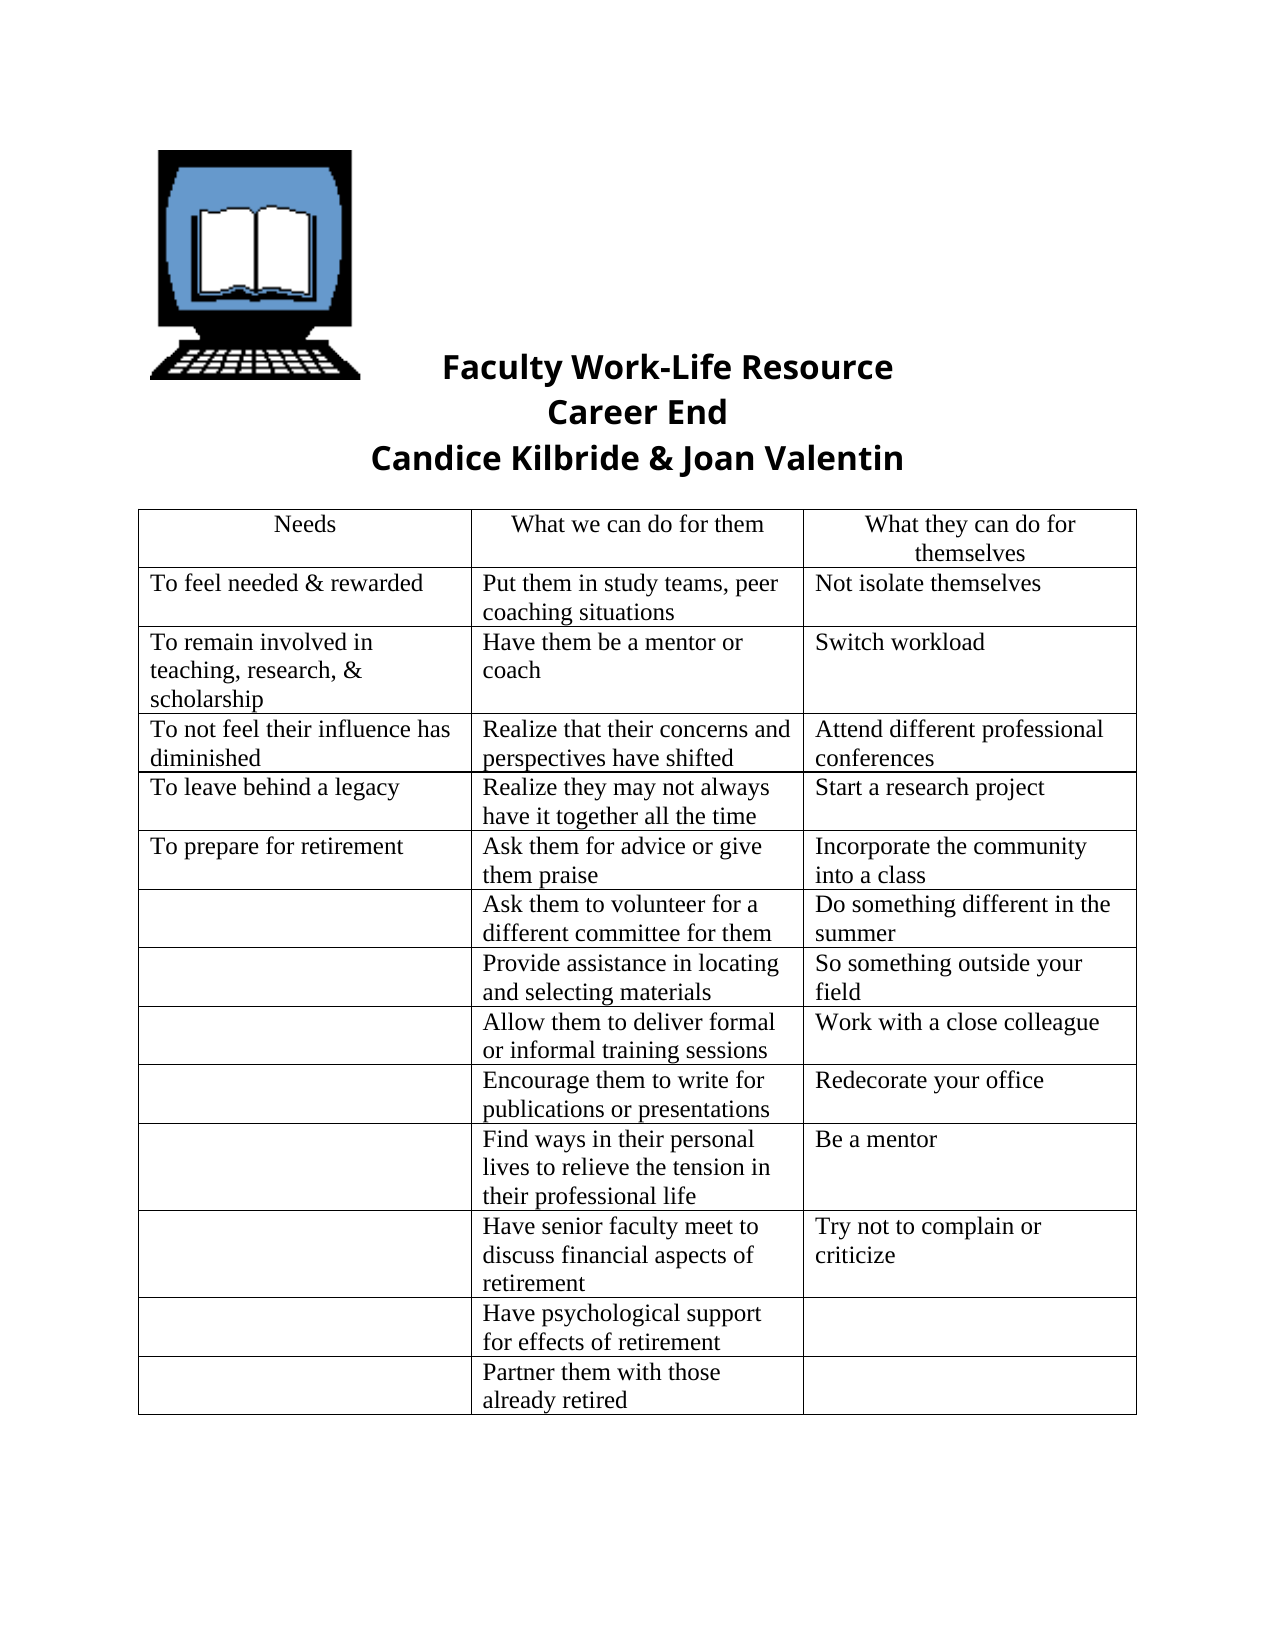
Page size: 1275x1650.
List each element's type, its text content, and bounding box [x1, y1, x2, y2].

table_cell To not feel their influence has diminished [139, 714, 471, 771]
table_cell [139, 1357, 471, 1414]
table_cell Be a mentor [804, 1124, 1136, 1210]
table_cell Have them be a mentor or coach [472, 627, 803, 713]
table_cell Do something different in the summer [804, 890, 1136, 947]
table_cell Find ways in their personal lives to relieve the tension in their professional life [472, 1124, 803, 1210]
text Career End [150, 389, 1125, 434]
table_cell [139, 1007, 471, 1064]
table_cell Partner them with those already retired [472, 1357, 803, 1414]
table_cell Redecorate your office [804, 1065, 1136, 1123]
table_cell Ask them for advice or give them praise [472, 831, 803, 888]
picture [150, 150, 361, 380]
table_cell [804, 1298, 1136, 1356]
table_cell Provide assistance in locating and selecting materials [472, 948, 803, 1006]
table_cell Have psychological support for effects of retirement [472, 1298, 803, 1356]
table_header Needs [139, 510, 471, 567]
table_cell [139, 1065, 471, 1123]
table_cell Put them in study teams, peer coaching situations [472, 568, 803, 626]
table_cell [139, 1211, 471, 1297]
table_cell To leave behind a legacy [139, 773, 471, 830]
table_cell [139, 948, 471, 1006]
table_cell Try not to complain or criticize [804, 1211, 1136, 1297]
table_cell To feel needed & rewarded [139, 568, 471, 626]
table_cell [804, 1357, 1136, 1414]
table_cell [139, 1298, 471, 1356]
table_cell [139, 1124, 471, 1210]
table_cell Switch workload [804, 627, 1136, 713]
table_cell [139, 890, 471, 947]
table_header What they can do for themselves [804, 510, 1136, 567]
table_cell Start a research project [804, 773, 1136, 830]
table_cell Realize that their concerns and perspectives have shifted [472, 714, 803, 771]
text Faculty Work-Life Resource [150, 150, 1125, 389]
text Candice Kilbride & Joan Valentin [150, 434, 1125, 480]
table_cell Have senior faculty meet to discuss financial aspects of retirement [472, 1211, 803, 1297]
table_cell To remain involved in teaching, research, & scholarship [139, 627, 471, 713]
table_cell Attend different professional conferences [804, 714, 1136, 771]
table_cell Not isolate themselves [804, 568, 1136, 626]
table_cell So something outside your field [804, 948, 1136, 1006]
table_header What we can do for them [472, 510, 803, 567]
table_cell Ask them to volunteer for a different committee for them [472, 890, 803, 947]
table_cell Encourage them to write for publications or presentations [472, 1065, 803, 1123]
table_cell Allow them to deliver formal or informal training sessions [472, 1007, 803, 1064]
table_cell Work with a close colleague [804, 1007, 1136, 1064]
table_cell Incorporate the community into a class [804, 831, 1136, 888]
table_cell Realize they may not always have it together all the time [472, 773, 803, 830]
table_cell To prepare for retirement [139, 831, 471, 888]
